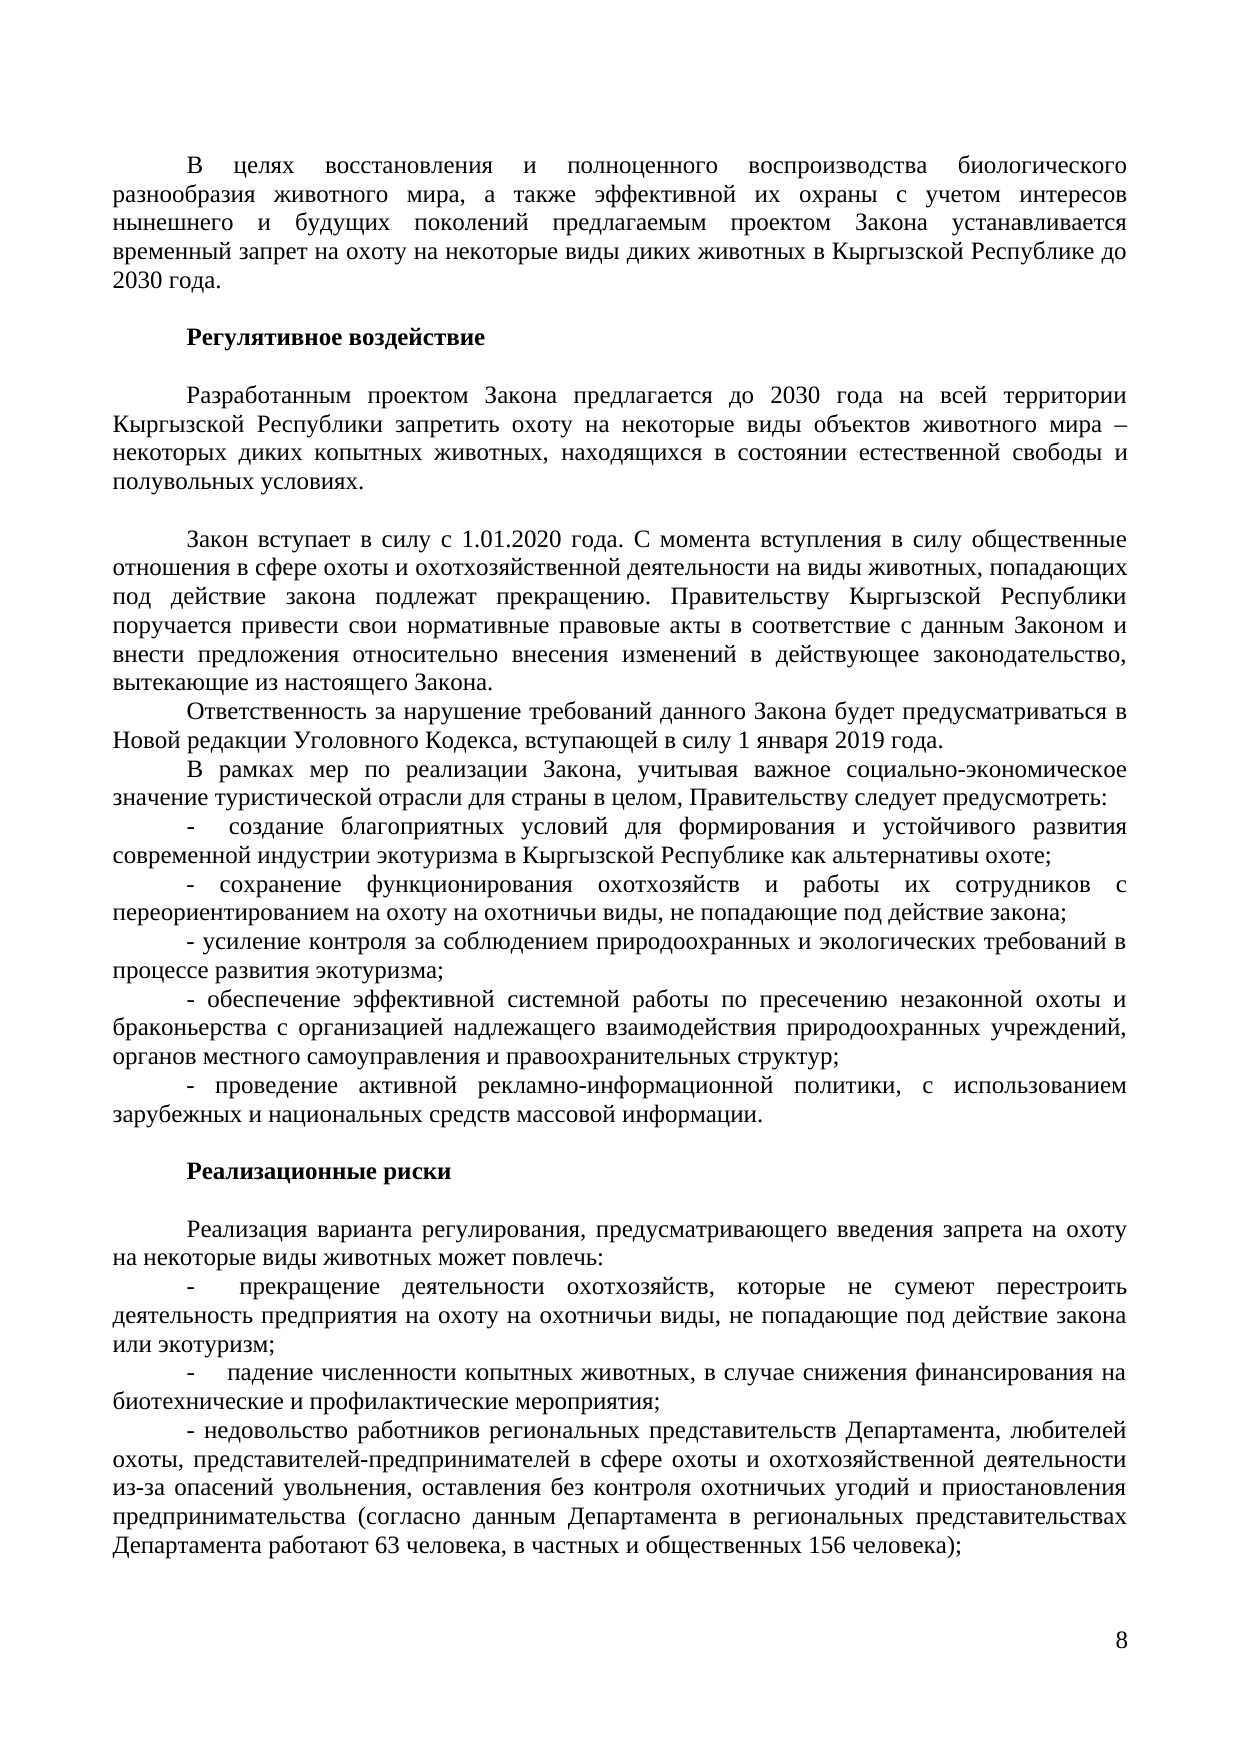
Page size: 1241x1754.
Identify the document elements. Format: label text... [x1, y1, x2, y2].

text В целях восстановления и полноценного воспроизводства биологического разнообразия животного мира, а также эффективной их охраны с учетом интересов нынешнего и будущих поколений предлагаемым проектом Закона устанавливается временный запрет на охоту на некоторые виды диких животных в Кыргызской Республике до 2030 года. [112, 150, 1128, 294]
text - обеспечение эффективной системной работы по пресечению незаконной охоты и браконьерства с организацией надлежащего взаимодействия природоохранных учреждений, органов местного самоуправления и правоохранительных структур; [112, 984, 1128, 1070]
text Закон вступает в силу с 1.01.2020 года. С момента вступления в силу общественные отношения в сфере охоты и охотхозяйственной деятельности на виды животных, попадающих под действие закона подлежат прекращению. Правительству Кыргызской Республики поручается привести свои нормативные правовые акты в соответствие с данным Законом и внести предложения относительно внесения изменений в действующее законодательство, вытекающие из настоящего Закона. [112, 524, 1128, 696]
text Ответственность за нарушение требований данного Закона будет предусматриваться в Новой редакции Уголовного Кодекса, вступающей в силу 1 января 2019 года. [112, 696, 1128, 754]
text В рамках мер по реализации Закона, учитывая важное социально-экономическое значение туристической отрасли для страны в целом, Правительству следует предусмотреть: [112, 754, 1128, 811]
text - проведение активной рекламно-информационной политики, с использованием зарубежных и национальных средств массовой информации. [112, 1070, 1128, 1127]
text - прекращение деятельности охотхозяйств, которые не сумеют перестроить деятельность предприятия на охоту на охотничьи виды, не попадающие под действие закона или экотуризм; [112, 1271, 1128, 1357]
text Разработанным проектом Закона предлагается до 2030 года на всей территории Кыргызской Республики запретить охоту на некоторые виды объектов животного мира – некоторых диких копытных животных, находящихся в состоянии естественной свободы и полувольных условиях. [112, 380, 1128, 495]
text Регулятивное воздействие [112, 322, 1128, 351]
text - падение численности копытных животных, в случае снижения финансирования на биотехнические и профилактические мероприятия; [112, 1357, 1128, 1415]
text Реализация варианта регулирования, предусматривающего введения запрета на охоту на некоторые виды животных может повлечь: [112, 1214, 1128, 1271]
text - сохранение функционирования охотхозяйств и работы их сотрудников с переориентированием на охоту на охотничьи виды, не попадающие под действие закона; [112, 869, 1128, 926]
text - усиление контроля за соблюдением природоохранных и экологических требований в процессе развития экотуризма; [112, 926, 1128, 984]
text Реализационные риски [112, 1156, 1128, 1185]
text - недовольство работников региональных представительств Департамента, любителей охоты, представителей-предпринимателей в сфере охоты и охотхозяйственной деятельности из-за опасений увольнения, оставления без контроля охотничьих угодий и приостановления предпринимательства (согласно данным Департамента в региональных представительствах Департамента работают 63 человека, в частных и общественных 156 человека); [112, 1415, 1128, 1559]
text - создание благоприятных условий для формирования и устойчивого развития современной индустрии экотуризма в Кыргызской Республике как альтернативы охоте; [112, 811, 1128, 869]
